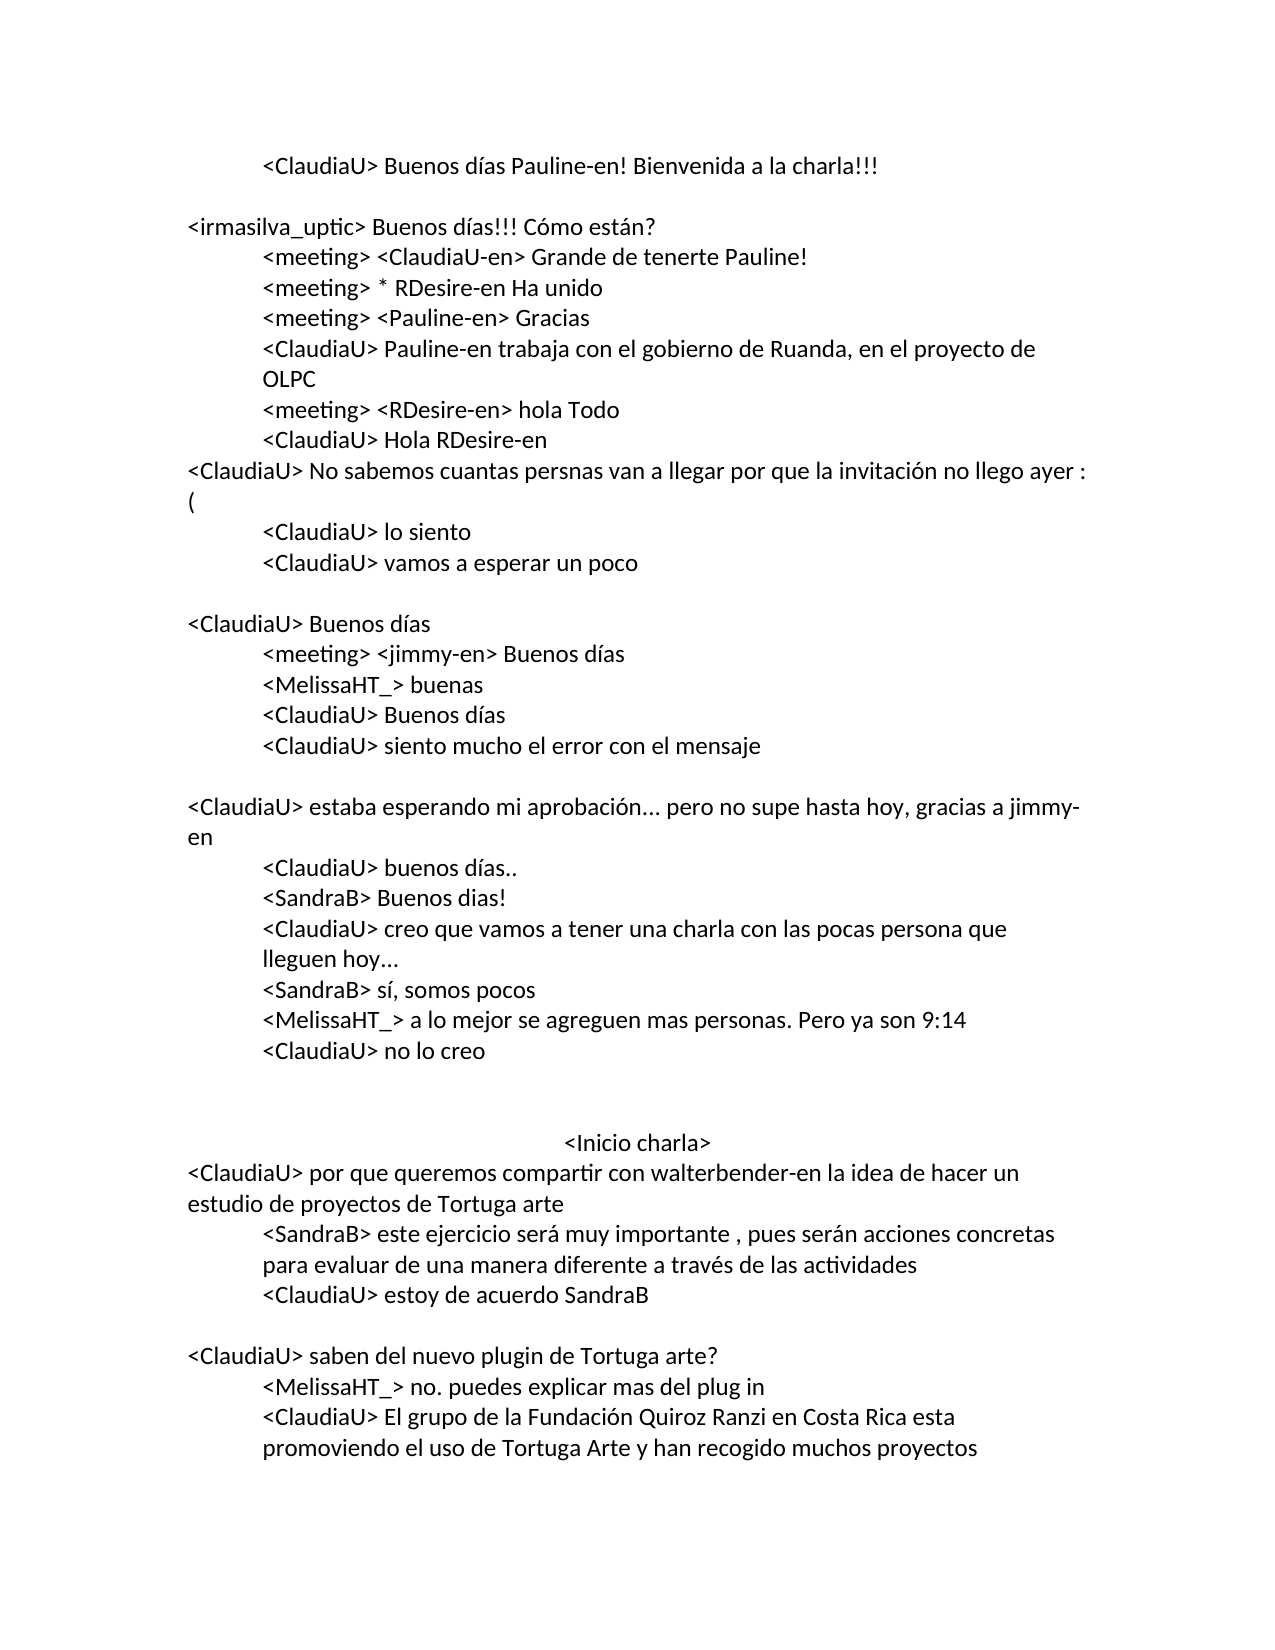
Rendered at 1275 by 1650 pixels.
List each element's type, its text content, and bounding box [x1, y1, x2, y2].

text <ClaudiaU> no lo creo [262, 1035, 1087, 1066]
text <ClaudiaU> lo siento [262, 516, 1087, 547]
text <ClaudiaU> Hola RDesire-en [187, 425, 1087, 455]
text <meeting> * RDesire-en Ha unido [262, 272, 1087, 303]
text <irmasilva_uptic> Buenos días!!! Cómo están? [187, 211, 1087, 242]
text <SandraB> este ejercicio será muy importante , pues serán acciones concretas para evaluar de una manera diferente a través de las actividades [262, 1218, 1087, 1279]
text <MelissaHT_> no. puedes explicar mas del plug in [262, 1371, 1087, 1401]
text <ClaudiaU> Buenos días Pauline-en! Bienvenida a la charla!!! [187, 150, 1087, 181]
text <MelissaHT_> a lo mejor se agreguen mas personas. Pero ya son 9:14 [262, 1004, 1087, 1035]
text <meeting> <Pauline-en> Gracias [262, 303, 1087, 333]
text <ClaudiaU> estaba esperando mi aprobación... pero no supe hasta hoy, gracias a jimmy-en [187, 791, 1087, 852]
text <ClaudiaU> No sabemos cuantas persnas van a llegar por que la invitación no llego ayer :( [187, 455, 1087, 516]
text <Inicio charla> [187, 1127, 1087, 1157]
text <ClaudiaU> buenos días.. [262, 852, 1087, 882]
text <ClaudiaU> El grupo de la Fundación Quiroz Ranzi en Costa Rica esta promoviendo el uso de Tortuga Arte y han recogido muchos proyectos [262, 1401, 1087, 1462]
text <SandraB> sí, somos pocos [187, 974, 1087, 1004]
text <ClaudiaU> creo que vamos a tener una charla con las pocas persona que lleguen hoy... [262, 913, 1087, 974]
text <ClaudiaU> Pauline-en trabaja con el gobierno de Ruanda, en el proyecto de OLPC [262, 333, 1087, 394]
text <MelissaHT_> buenas [262, 669, 1087, 699]
text <ClaudiaU> saben del nuevo plugin de Tortuga arte? [187, 1340, 1087, 1371]
text <ClaudiaU> Buenos días [187, 608, 1087, 638]
text <meeting> <jimmy-en> Buenos días [262, 638, 1087, 669]
text <SandraB> Buenos dias! [262, 882, 1087, 913]
text <ClaudiaU> vamos a esperar un poco [262, 547, 1087, 577]
text <meeting> <RDesire-en> hola Todo [187, 394, 1087, 425]
text <meeting> <ClaudiaU-en> Grande de tenerte Pauline! [262, 242, 1087, 272]
text <ClaudiaU> siento mucho el error con el mensaje [187, 730, 1087, 760]
text <ClaudiaU> estoy de acuerdo SandraB [187, 1279, 1087, 1310]
text <ClaudiaU> por que queremos compartir con walterbender-en la idea de hacer un estudio de proyectos de Tortuga arte [187, 1157, 1087, 1218]
text <ClaudiaU> Buenos días [262, 699, 1087, 730]
